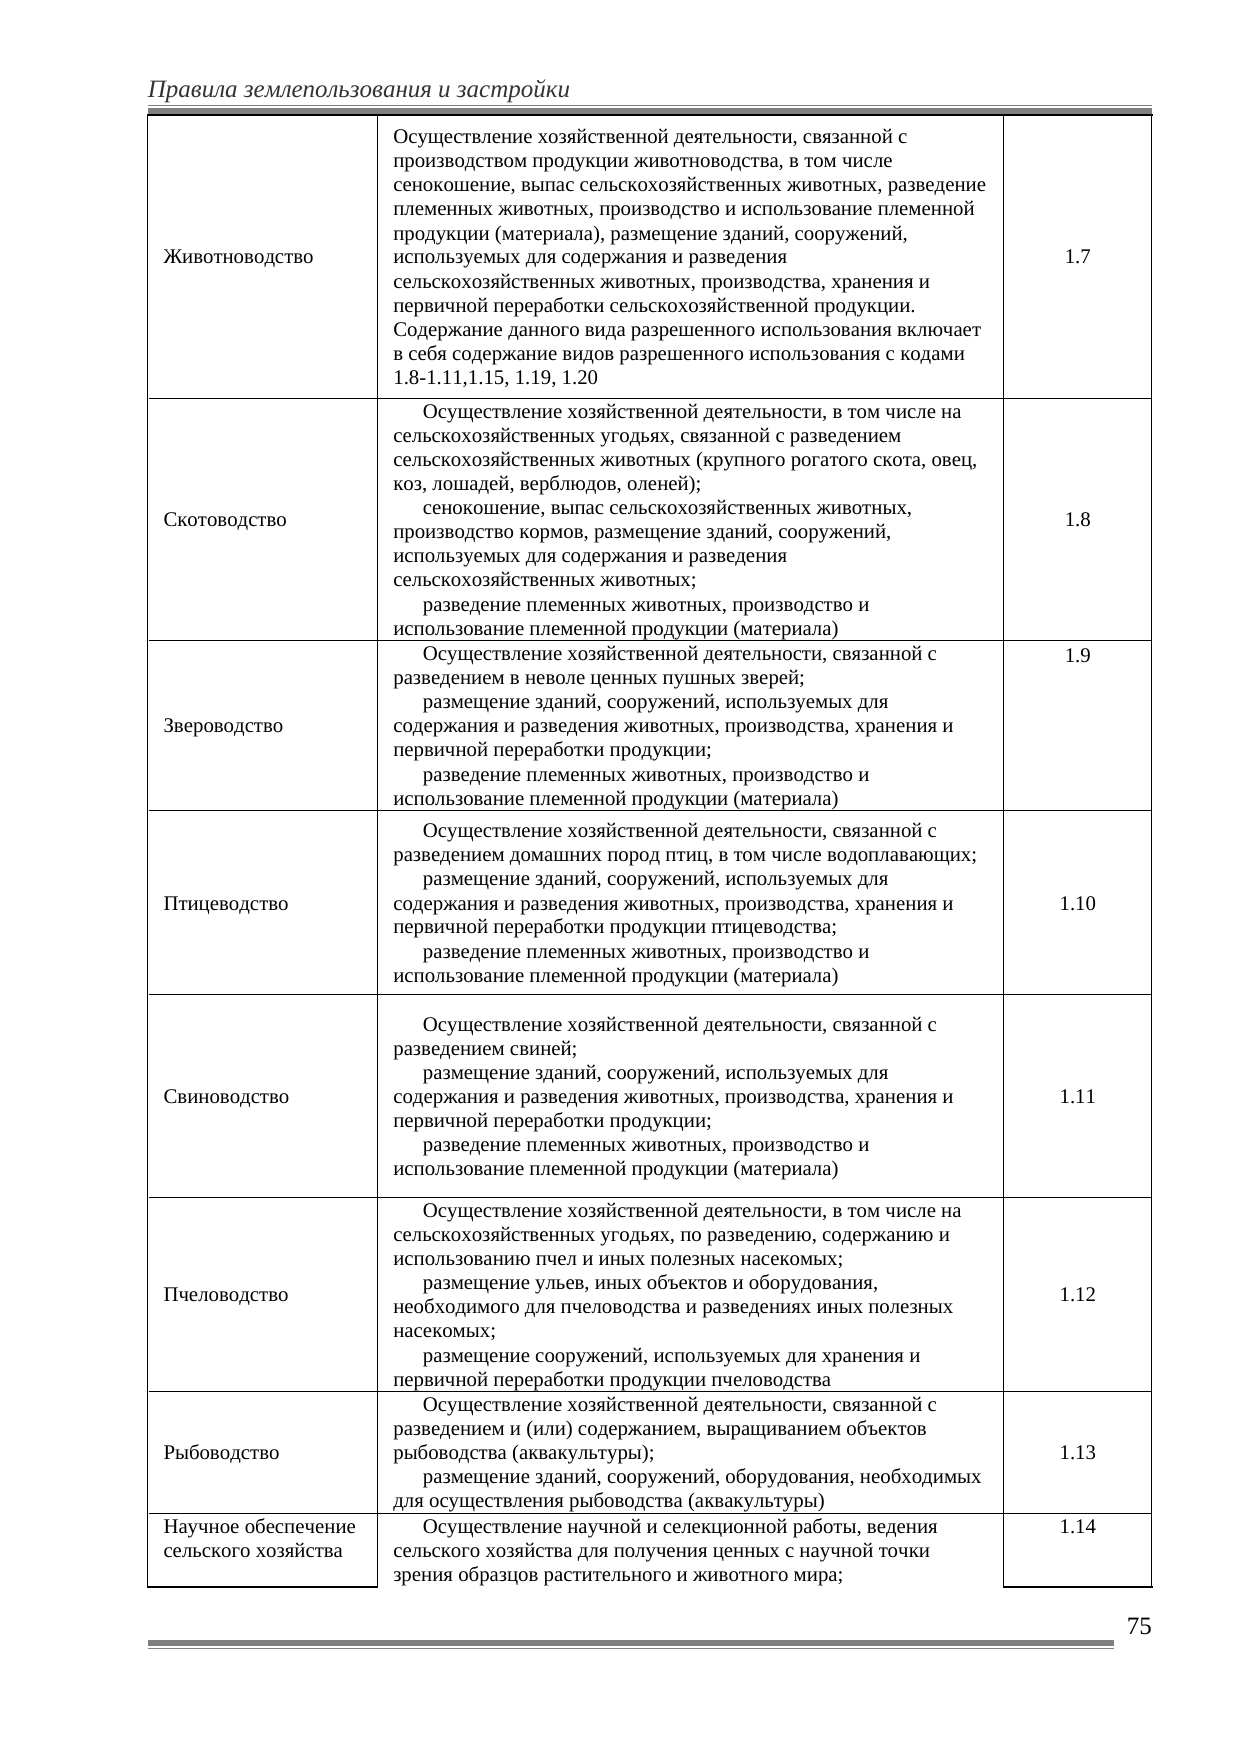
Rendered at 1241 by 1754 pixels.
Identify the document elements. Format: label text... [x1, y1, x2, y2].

table_cell Осуществление хозяйственной деятельности, связанной с разведением свиней; размещение зданий, сооружений, используемых для содержания и разведения животных, производства, хранения и первичной переработки продукции; разведение племенных животных, производство и использование племенной продукции (материала) [378, 995, 1003, 1197]
table_cell 1.9 [1004, 641, 1151, 670]
table_cell Рыбоводство [148, 1392, 377, 1512]
table_cell 1.8 [1004, 399, 1151, 639]
table_cell Осуществление хозяйственной деятельности, связанной с производством продукции животноводства, в том числе сенокошение, выпас сельскохозяйственных животных, разведение племенных животных, производство и использование племенной продукции (материала), размещение зданий, сооружений, используемых для содержания и разведения сельскохозяйственных животных, производства, хранения и первичной переработки сельскохозяйственной продукции. Содержание данного вида разрешенного использования включает в себя содержание видов разрешенного использования с кодами 1.8-1.11,1.15, 1.19, 1.20 [378, 116, 1003, 397]
table_cell 1.10 [1004, 811, 1151, 994]
table_cell [1004, 670, 1151, 809]
table_cell Осуществление хозяйственной деятельности, связанной с разведением в неволе ценных пушных зверей; размещение зданий, сооружений, используемых для содержания и разведения животных, производства, хранения и первичной переработки продукции; разведение племенных животных, производство и использование племенной продукции (материала) [378, 641, 1003, 809]
table_cell 1.12 [1004, 1198, 1151, 1391]
table_cell Осуществление научной и селекционной работы, ведения сельского хозяйства для получения ценных с научной точки зрения образцов растительного и животного мира; [378, 1514, 1003, 1586]
table_cell Осуществление хозяйственной деятельности, связанной с разведением домашних пород птиц, в том числе водоплавающих; размещение зданий, сооружений, используемых для содержания и разведения животных, производства, хранения и первичной переработки продукции птицеводства; разведение племенных животных, производство и использование племенной продукции (материала) [378, 811, 1003, 994]
table_cell 1.13 [1004, 1392, 1151, 1512]
table_cell Свиноводство [148, 995, 377, 1197]
table_cell 1.14 [1004, 1514, 1151, 1586]
table_cell Осуществление хозяйственной деятельности, связанной с разведением и (или) содержанием, выращиванием объектов рыбоводства (аквакультуры); размещение зданий, сооружений, оборудования, необходимых для осуществления рыбоводства (аквакультуры) [378, 1392, 1003, 1512]
table_cell Скотоводство [148, 399, 377, 639]
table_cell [148, 1514, 377, 1586]
table_cell Осуществление хозяйственной деятельности, в том числе на сельскохозяйственных угодьях, по разведению, содержанию и использованию пчел и иных полезных насекомых; размещение ульев, иных объектов и оборудования, необходимого для пчеловодства и разведениях иных полезных насекомых; размещение сооружений, используемых для хранения и первичной переработки продукции пчеловодства [378, 1198, 1003, 1391]
table_cell Пчеловодство [148, 1198, 377, 1391]
table_cell 1.7 [1004, 116, 1151, 397]
table_cell Животноводство [148, 116, 377, 397]
table_cell Осуществление хозяйственной деятельности, в том числе на сельскохозяйственных угодьях, связанной с разведением сельскохозяйственных животных (крупного рогатого скота, овец, коз, лошадей, верблюдов, оленей); сенокошение, выпас сельскохозяйственных животных, производство кормов, размещение зданий, сооружений, используемых для содержания и разведения сельскохозяйственных животных; разведение племенных животных, производство и использование племенной продукции (материала) [378, 399, 1003, 639]
table_cell 1.11 [1004, 995, 1151, 1197]
table_cell Птицеводство [148, 811, 377, 994]
table_cell Звероводство [148, 641, 377, 809]
